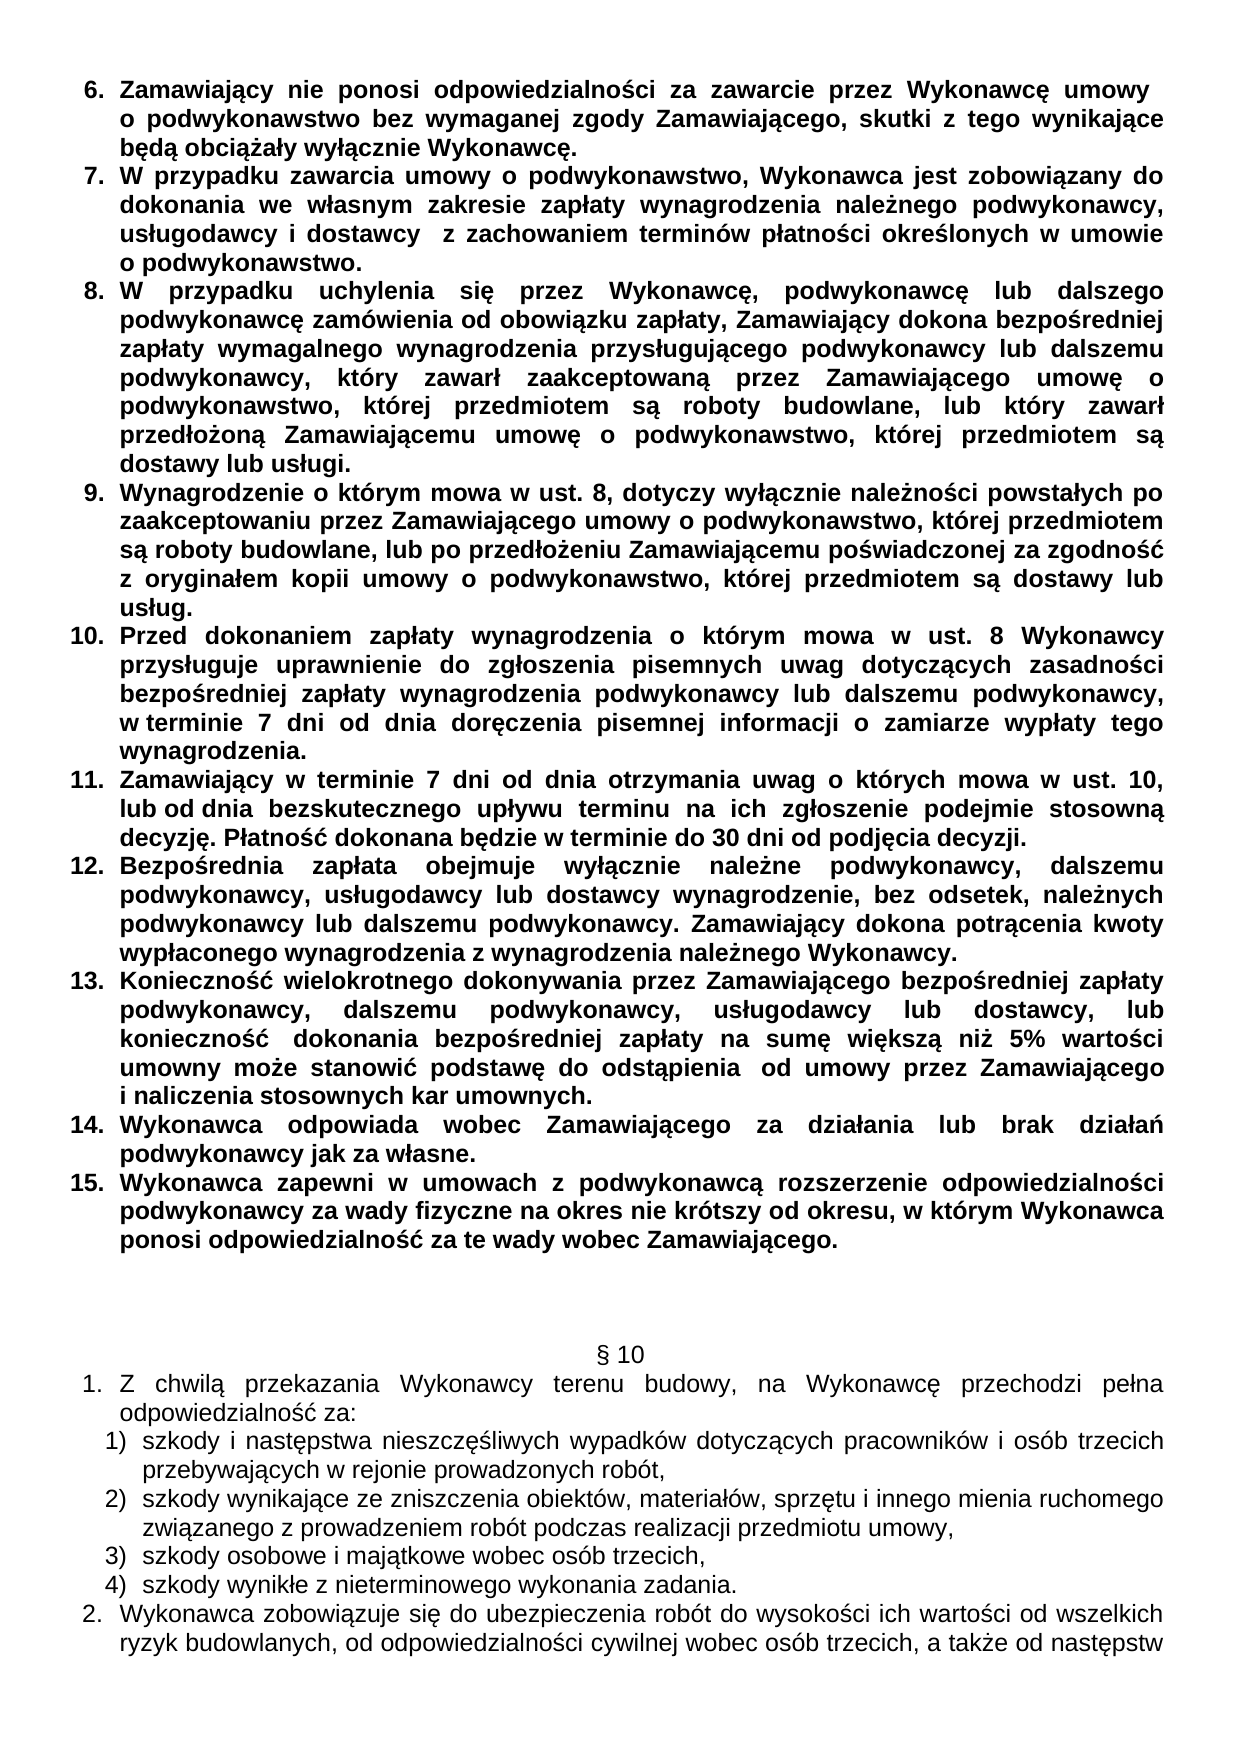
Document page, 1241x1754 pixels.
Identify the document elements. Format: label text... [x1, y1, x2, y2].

list szkody wynikłe z nieterminowego wykonania zadania. [104, 1570, 1165, 1599]
text § 10 [75, 1340, 1165, 1369]
list szkody osobowe i majątkowe wobec osób trzecich, [104, 1541, 1165, 1570]
list Przed dokonaniem zapłaty wynagrodzenia o którym mowa w ust. 8 Wykonawcy przysługuje uprawnienie do zgłoszenia pisemnych uwag dotyczących zasadności bezpośredniej zapłaty wynagrodzenia podwykonawcy lub dalszemu podwykonawcy, w terminie 7 dni od dnia doręczenia pisemnej informacji o zamiarze wypłaty tego wynagrodzenia. [104, 621, 1165, 765]
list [82, 1599, 1165, 1656]
list Bezpośrednia zapłata obejmuje wyłącznie należne podwykonawcy, dalszemu podwykonawcy, usługodawcy lub dostawcy wynagrodzenie, bez odsetek, należnych podwykonawcy lub dalszemu podwykonawcy. Zamawiający dokona potrącenia kwoty wypłaconego wynagrodzenia z wynagrodzenia należnego Wykonawcy. [104, 851, 1165, 966]
list Wykonawca zapewni w umowach z podwykonawcą rozszerzenie odpowiedzialności podwykonawcy za wady fizyczne na okres nie krótszy od okresu, w którym Wykonawca ponosi odpowiedzialność za te wady wobec Zamawiającego. [104, 1167, 1165, 1254]
list Zamawiający nie ponosi odpowiedzialności za zawarcie przez Wykonawcę umowy o podwykonawstwo bez wymaganej zgody Zamawiającego, skutki z tego wynikające będą obciążały wyłącznie Wykonawcę. [104, 75, 1165, 161]
list W przypadku zawarcia umowy o podwykonawstwo, Wykonawca jest zobowiązany do dokonania we własnym zakresie zapłaty wynagrodzenia należnego podwykonawcy, usługodawcy i dostawcy z zachowaniem terminów płatności określonych w umowie o podwykonawstwo. [104, 161, 1165, 276]
list Konieczność wielokrotnego dokonywania przez Zamawiającego bezpośredniej zapłaty podwykonawcy, dalszemu podwykonawcy, usługodawcy lub dostawcy, lub konieczność dokonania bezpośredniej zapłaty na sumę większą niż 5% wartości umowny może stanowić podstawę do odstąpienia od umowy przez Zamawiającego i naliczenia stosownych kar umownych. [104, 966, 1165, 1110]
list Wykonawca odpowiada wobec Zamawiającego za działania lub brak działań podwykonawcy jak za własne. [104, 1110, 1165, 1167]
list szkody i następstwa nieszczęśliwych wypadków dotyczących pracowników i osób trzecich przebywających w rejonie prowadzonych robót, [104, 1426, 1165, 1484]
list szkody wynikające ze zniszczenia obiektów, materiałów, sprzętu i innego mienia ruchomego związanego z prowadzeniem robót podczas realizacji przedmiotu umowy, [104, 1484, 1165, 1541]
list W przypadku uchylenia się przez Wykonawcę, podwykonawcę lub dalszego podwykonawcę zamówienia od obowiązku zapłaty, Zamawiający dokona bezpośredniej zapłaty wymagalnego wynagrodzenia przysługującego podwykonawcy lub dalszemu podwykonawcy, który zawarł zaakceptowaną przez Zamawiającego umowę o podwykonawstwo, której przedmiotem są roboty budowlane, lub który zawarł przedłożoną Zamawiającemu umowę o podwykonawstwo, której przedmiotem są dostawy lub usługi. [104, 276, 1165, 477]
list Zamawiający w terminie 7 dni od dnia otrzymania uwag o których mowa w ust. 10, lub od dnia bezskutecznego upływu terminu na ich zgłoszenie podejmie stosowną decyzję. Płatność dokonana będzie w terminie do 30 dni od podjęcia decyzji. [104, 765, 1165, 851]
list Z chwilą przekazania Wykonawcy terenu budowy, na Wykonawcę przechodzi pełna odpowiedzialność za: [82, 1369, 1165, 1426]
list Wynagrodzenie o którym mowa w ust. 8, dotyczy wyłącznie należności powstałych po zaakceptowaniu przez Zamawiającego umowy o podwykonawstwo, której przedmiotem są roboty budowlane, lub po przedłożeniu Zamawiającemu poświadczonej za zgodność z oryginałem kopii umowy o podwykonawstwo, której przedmiotem są dostawy lub usług. [104, 477, 1165, 621]
